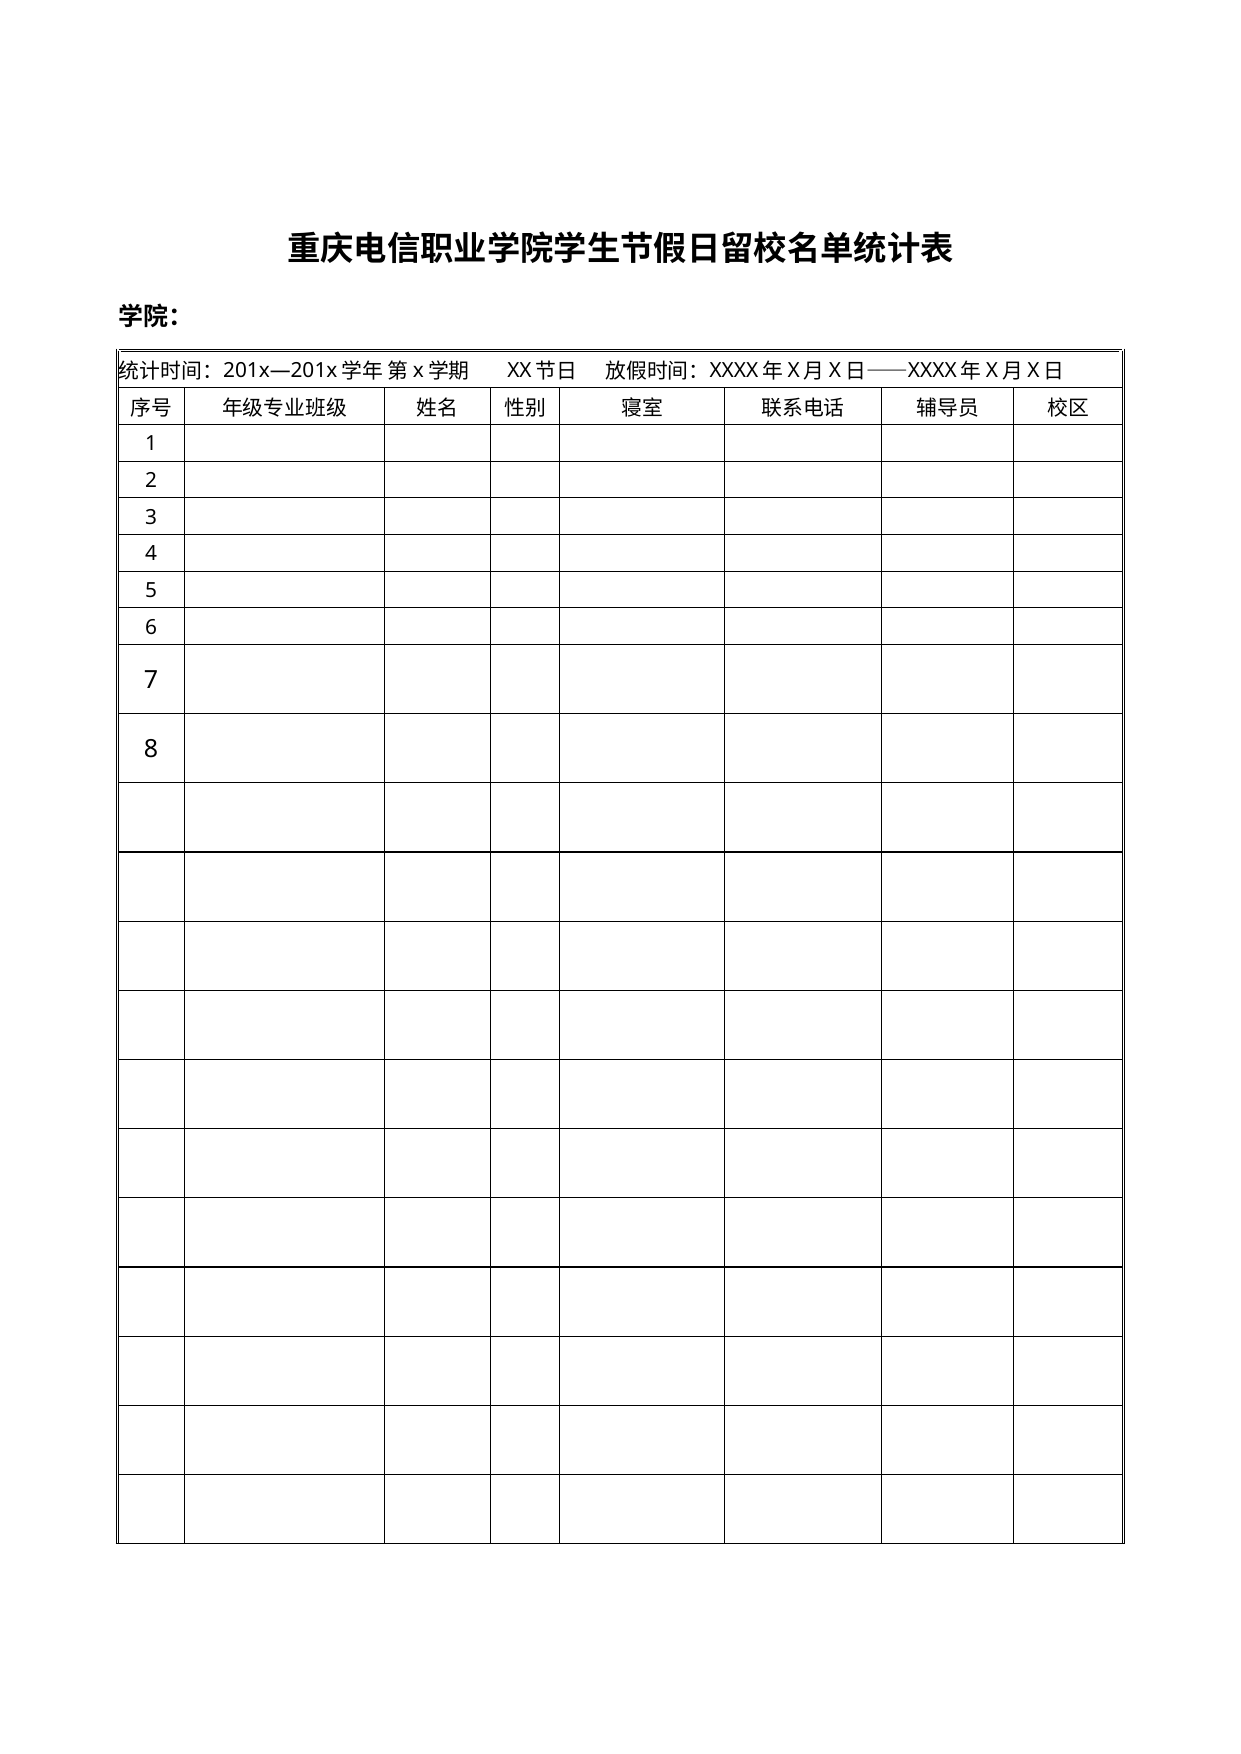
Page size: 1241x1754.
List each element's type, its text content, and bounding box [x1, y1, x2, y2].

table_cell [185, 991, 384, 1059]
table_cell [119, 783, 184, 851]
table_cell [560, 1268, 724, 1336]
table_cell [560, 1129, 724, 1197]
table_cell [725, 783, 881, 851]
table_cell 学院： [117, 280, 1123, 348]
table_cell [491, 1268, 559, 1336]
table_cell [560, 1060, 724, 1128]
table_cell [1014, 608, 1122, 644]
table_cell [385, 783, 490, 851]
table_cell [119, 922, 184, 990]
table_cell [725, 498, 881, 534]
table_cell [560, 1198, 724, 1266]
table_cell [882, 645, 1013, 713]
table_cell [1014, 1475, 1122, 1543]
table_cell 6 [119, 608, 184, 644]
table_cell [491, 853, 559, 921]
table_cell [725, 1198, 881, 1266]
table_cell [119, 1129, 184, 1197]
table_cell 7 [119, 645, 184, 713]
table_cell [725, 572, 881, 607]
table_cell [185, 608, 384, 644]
table_cell [385, 572, 490, 607]
table_cell [882, 1060, 1013, 1128]
table_cell [491, 991, 559, 1059]
table_cell [725, 853, 881, 921]
table_cell 校区 [1014, 388, 1122, 424]
table_cell [385, 608, 490, 644]
table_cell [385, 1337, 490, 1405]
table_cell [882, 991, 1013, 1059]
table_cell [185, 853, 384, 921]
table_cell [882, 853, 1013, 921]
table_cell [185, 498, 384, 534]
table_cell [725, 1060, 881, 1128]
table_cell 年级专业班级 [185, 388, 384, 424]
table_cell [185, 1337, 384, 1405]
table_cell [385, 1268, 490, 1336]
table_cell [882, 462, 1013, 497]
table_cell [882, 783, 1013, 851]
table_cell [185, 1268, 384, 1336]
table_cell [1014, 498, 1122, 534]
table_cell [491, 498, 559, 534]
table_cell [560, 572, 724, 607]
table_cell 3 [119, 498, 184, 534]
table_cell [385, 991, 490, 1059]
table_cell [560, 462, 724, 497]
table_cell [185, 462, 384, 497]
table_cell [491, 535, 559, 571]
table_cell [1014, 535, 1122, 571]
table_cell [1014, 991, 1122, 1059]
table_cell [119, 1475, 184, 1543]
table_cell [560, 1406, 724, 1474]
table_cell [725, 608, 881, 644]
table_cell [491, 783, 559, 851]
table_cell [560, 535, 724, 571]
table_cell [1014, 714, 1122, 782]
table_cell 姓名 [385, 388, 490, 424]
table_cell [385, 922, 490, 990]
table_cell [1014, 922, 1122, 990]
table_cell [185, 535, 384, 571]
table_cell [560, 1337, 724, 1405]
table_header 重庆电信职业学院学生节假日留校名单统计表 [117, 212, 1123, 280]
table_cell [491, 1198, 559, 1266]
table_cell 1 [119, 425, 184, 461]
table_cell [385, 1406, 490, 1474]
table_cell [385, 425, 490, 461]
table_cell [491, 645, 559, 713]
table_cell 辅导员 [882, 388, 1013, 424]
table_cell [491, 1406, 559, 1474]
table_cell 统计时间：201x—201x学年 第x学期 XX节日 放假时间：XXXX年X月X日——XXXX年X月X日 [119, 349, 1123, 387]
table_cell [385, 498, 490, 534]
table_cell [1014, 645, 1122, 713]
table_cell [560, 498, 724, 534]
table_cell [185, 425, 384, 461]
table_cell [560, 645, 724, 713]
table_cell [1014, 783, 1122, 851]
table_cell [119, 1198, 184, 1266]
table_cell [185, 572, 384, 607]
table_cell [560, 425, 724, 461]
table_cell [1014, 1129, 1122, 1197]
table_cell [882, 714, 1013, 782]
table_cell [491, 714, 559, 782]
table_cell [725, 1268, 881, 1336]
table_cell [882, 498, 1013, 534]
table_cell [882, 1406, 1013, 1474]
table_cell [385, 645, 490, 713]
table_cell [491, 425, 559, 461]
table_cell 8 [119, 714, 184, 782]
table_cell [491, 1129, 559, 1197]
table_cell [725, 645, 881, 713]
table_cell [1014, 853, 1122, 921]
table_cell [725, 1475, 881, 1543]
table_cell 4 [119, 535, 184, 571]
table_cell [725, 1129, 881, 1197]
table_cell 寝室 [560, 388, 724, 424]
table_cell [185, 1475, 384, 1543]
table_cell [882, 1337, 1013, 1405]
table_cell [185, 783, 384, 851]
table_cell [385, 535, 490, 571]
table_cell [185, 714, 384, 782]
table_cell [119, 1337, 184, 1405]
table_cell [185, 1129, 384, 1197]
table_cell [491, 1060, 559, 1128]
table_cell [385, 1475, 490, 1543]
table_cell [725, 462, 881, 497]
table_cell [385, 1129, 490, 1197]
table_cell [725, 535, 881, 571]
table_cell [491, 572, 559, 607]
table_cell [1014, 1198, 1122, 1266]
table_cell [1014, 462, 1122, 497]
table_cell [560, 714, 724, 782]
table_cell [725, 714, 881, 782]
table_cell 序号 [119, 388, 184, 424]
table_cell [491, 1337, 559, 1405]
table_cell [119, 1406, 184, 1474]
table_cell [385, 853, 490, 921]
table_cell [1014, 1268, 1122, 1336]
table_cell [882, 1268, 1013, 1336]
table_cell [560, 853, 724, 921]
table_cell [882, 425, 1013, 461]
table_cell [882, 572, 1013, 607]
table_cell [1014, 425, 1122, 461]
table_cell [385, 462, 490, 497]
table_cell [491, 608, 559, 644]
table_cell [882, 1475, 1013, 1543]
table_cell [185, 1060, 384, 1128]
table_cell 5 [119, 572, 184, 607]
table_cell [882, 1198, 1013, 1266]
table_cell [1014, 1406, 1122, 1474]
table_cell [491, 462, 559, 497]
table_cell [185, 1198, 384, 1266]
table_cell [725, 1337, 881, 1405]
table_cell [119, 1268, 184, 1336]
table_cell [385, 1060, 490, 1128]
table_cell [1014, 1060, 1122, 1128]
table_cell [560, 991, 724, 1059]
table_cell [560, 1475, 724, 1543]
table_cell [1014, 572, 1122, 607]
table_cell [560, 608, 724, 644]
table_cell [385, 1198, 490, 1266]
table_cell 2 [119, 462, 184, 497]
table_cell [882, 1129, 1013, 1197]
table_cell [185, 922, 384, 990]
table_cell [560, 922, 724, 990]
table_cell [185, 1406, 384, 1474]
table_cell [385, 714, 490, 782]
table_cell [882, 608, 1013, 644]
table_cell [882, 535, 1013, 571]
table_cell [725, 922, 881, 990]
table_cell [119, 853, 184, 921]
table_cell [119, 1060, 184, 1128]
table_cell [560, 783, 724, 851]
table_cell [882, 922, 1013, 990]
table_cell [1014, 1337, 1122, 1405]
table_cell [725, 1406, 881, 1474]
table_cell [185, 645, 384, 713]
table_cell [491, 922, 559, 990]
table_cell [725, 425, 881, 461]
table_cell [491, 1475, 559, 1543]
table_cell 性别 [491, 388, 559, 424]
table_cell 联系电话 [725, 388, 881, 424]
table_cell [119, 991, 184, 1059]
table_cell [725, 991, 881, 1059]
